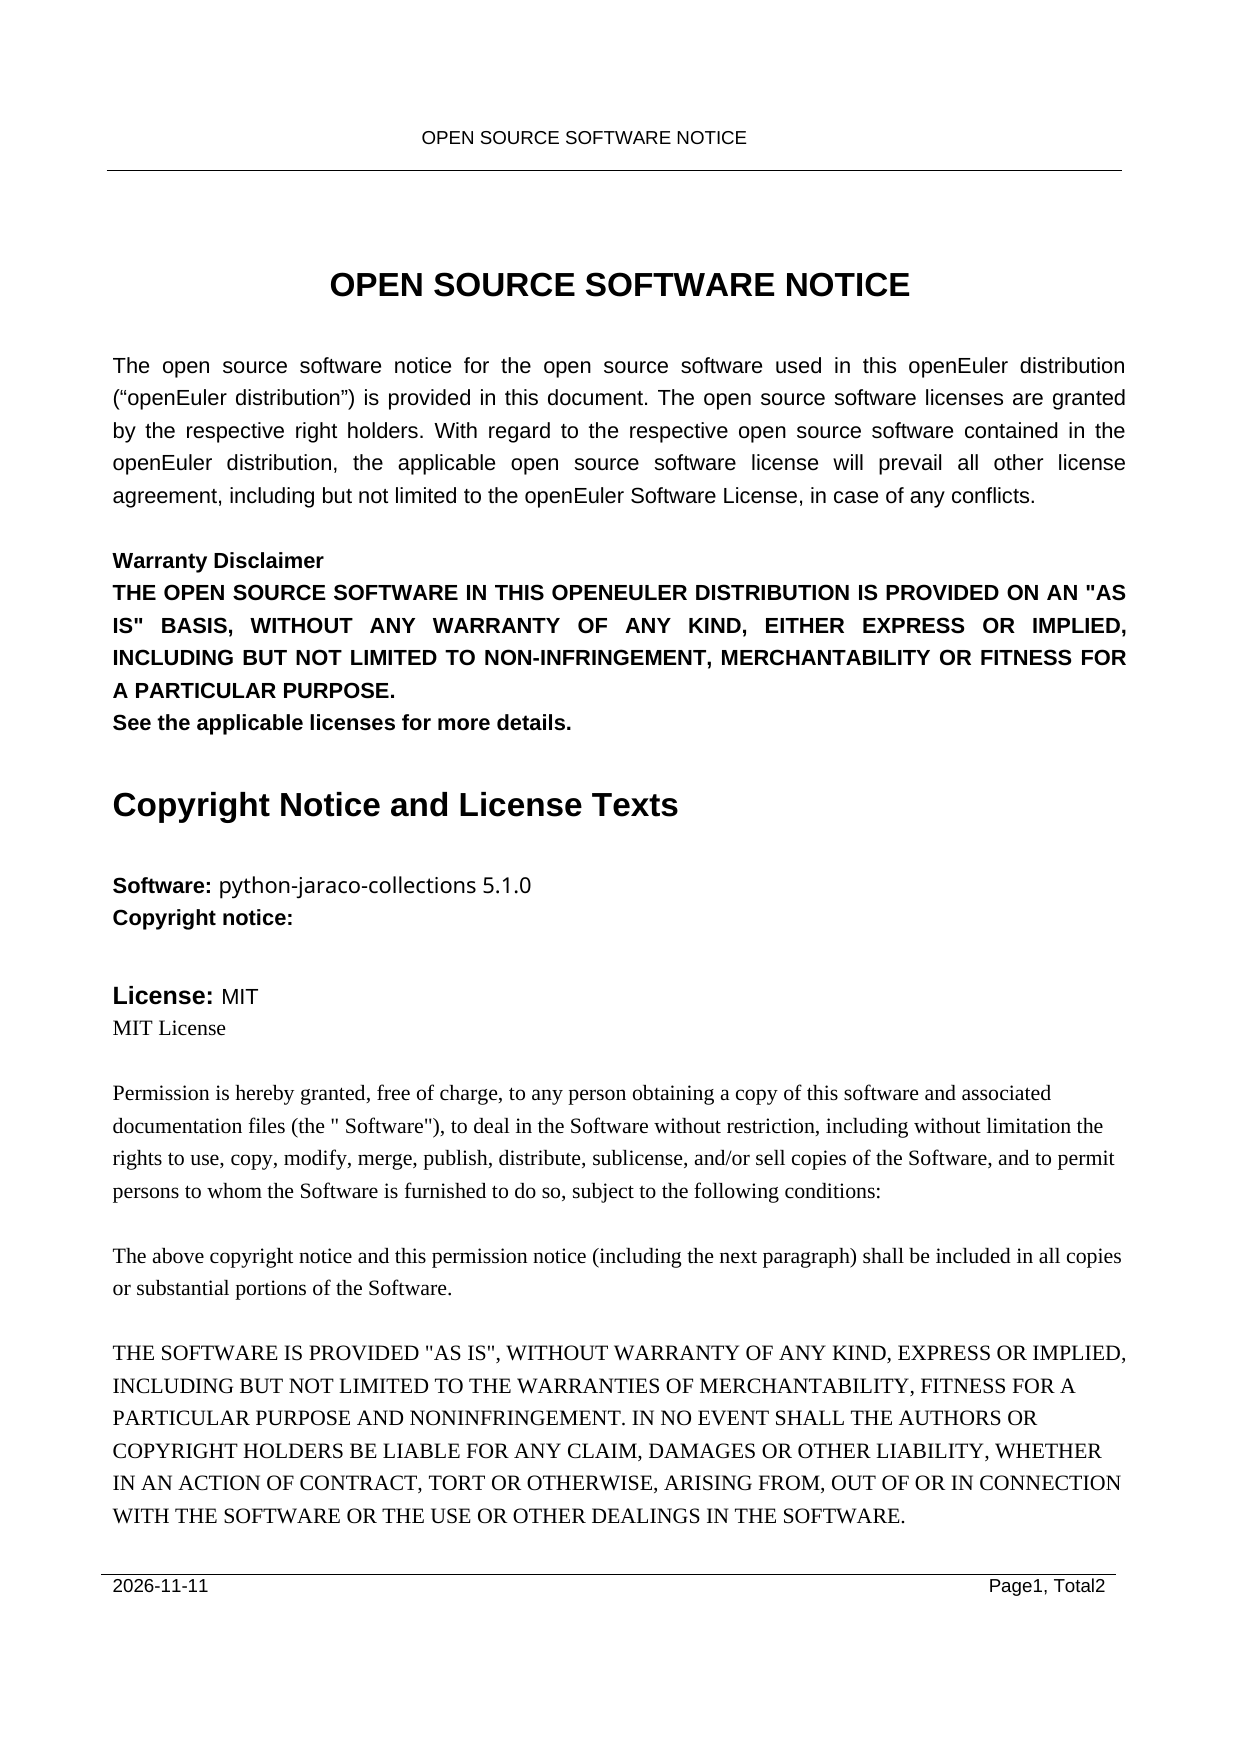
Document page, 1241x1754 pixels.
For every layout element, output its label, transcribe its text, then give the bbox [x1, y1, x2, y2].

title Software: python-jaraco-collections 5.1.0 [112, 869, 1128, 901]
text Copyright notice: [112, 901, 1128, 934]
text OPEN SOURCE SOFTWARE NOTICE [112, 251, 1128, 316]
text THE OPEN SOURCE SOFTWARE IN THIS OPENEULER DISTRIBUTION IS PROVIDED ON AN "AS IS" BASIS, WITHOUT ANY WARRANTY OF ANY KIND, EITHER EXPRESS OR IMPLIED, INCLUDING BUT NOT LIMITED TO NON-INFRINGEMENT, MERCHANTABILITY OR FITNESS FOR A PARTICULAR PURPOSE. See the applicable licenses for more details. [112, 576, 1128, 739]
text Warranty Disclaimer [112, 544, 1128, 576]
text MIT License Permission is hereby granted, free of charge, to any person obtaining a copy of this software and associated documentation files (the " Software"), to deal in the Software without restriction, including without limitation the rights to use, copy, modify, merge, publish, distribute, sublicense, and/or sell copies of the Software, and to permit persons to whom the Software is furnished to do so, subject to the following conditions: The above copyright notice and this permission notice (including the next paragraph) shall be included in all copies or substantial portions of the Software. THE SOFTWARE IS PROVIDED "AS IS", WITHOUT WARRANTY OF ANY KIND, EXPRESS OR IMPLIED, INCLUDING BUT NOT LIMITED TO THE WARRANTIES OF MERCHANTABILITY, FITNESS FOR A PARTICULAR PURPOSE AND NONINFRINGEMENT. IN NO EVENT SHALL THE AUTHORS OR COPYRIGHT HOLDERS BE LIABLE FOR ANY CLAIM, DAMAGES OR OTHER LIABILITY, WHETHER IN AN ACTION OF CONTRACT, TORT OR OTHERWISE, ARISING FROM, OUT OF OR IN CONNECTION WITH THE SOFTWARE OR THE USE OR OTHER DEALINGS IN THE SOFTWARE. [112, 1012, 1128, 1564]
text The open source software notice for the open source software used in this openEuler distribution (“openEuler distribution”) is provided in this document. The open source software licenses are granted by the respective right holders. With regard to the respective open source software contained in the openEuler distribution, the applicable open source software license will prevail all other license agreement, including but not limited to the openEuler Software License, in case of any conflicts. [112, 349, 1128, 511]
text License: MIT [112, 979, 1128, 1012]
text Copyright Notice and License Texts [112, 771, 1128, 836]
